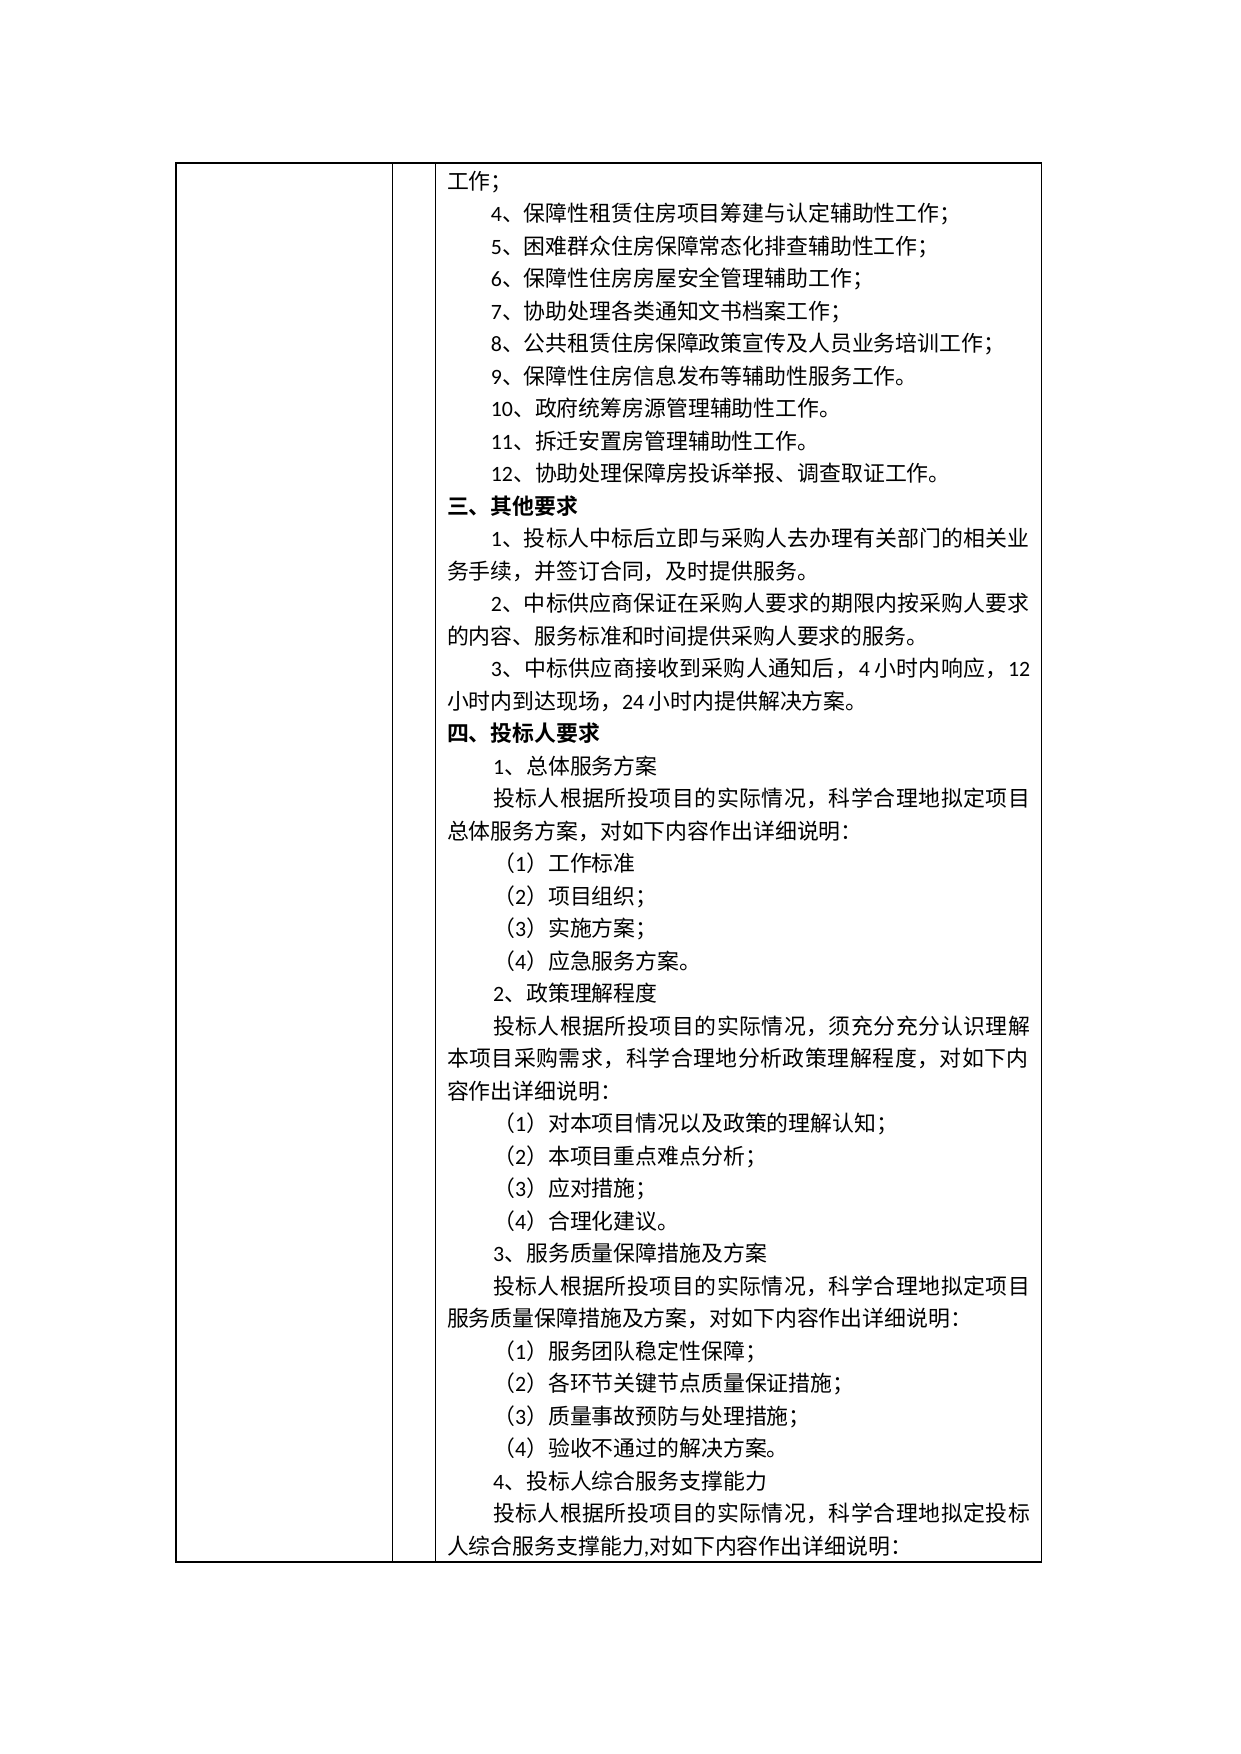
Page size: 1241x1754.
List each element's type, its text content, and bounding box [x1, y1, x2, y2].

table_cell 1 [393, 164, 435, 1561]
table_cell [177, 164, 392, 1561]
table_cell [436, 164, 1041, 1561]
